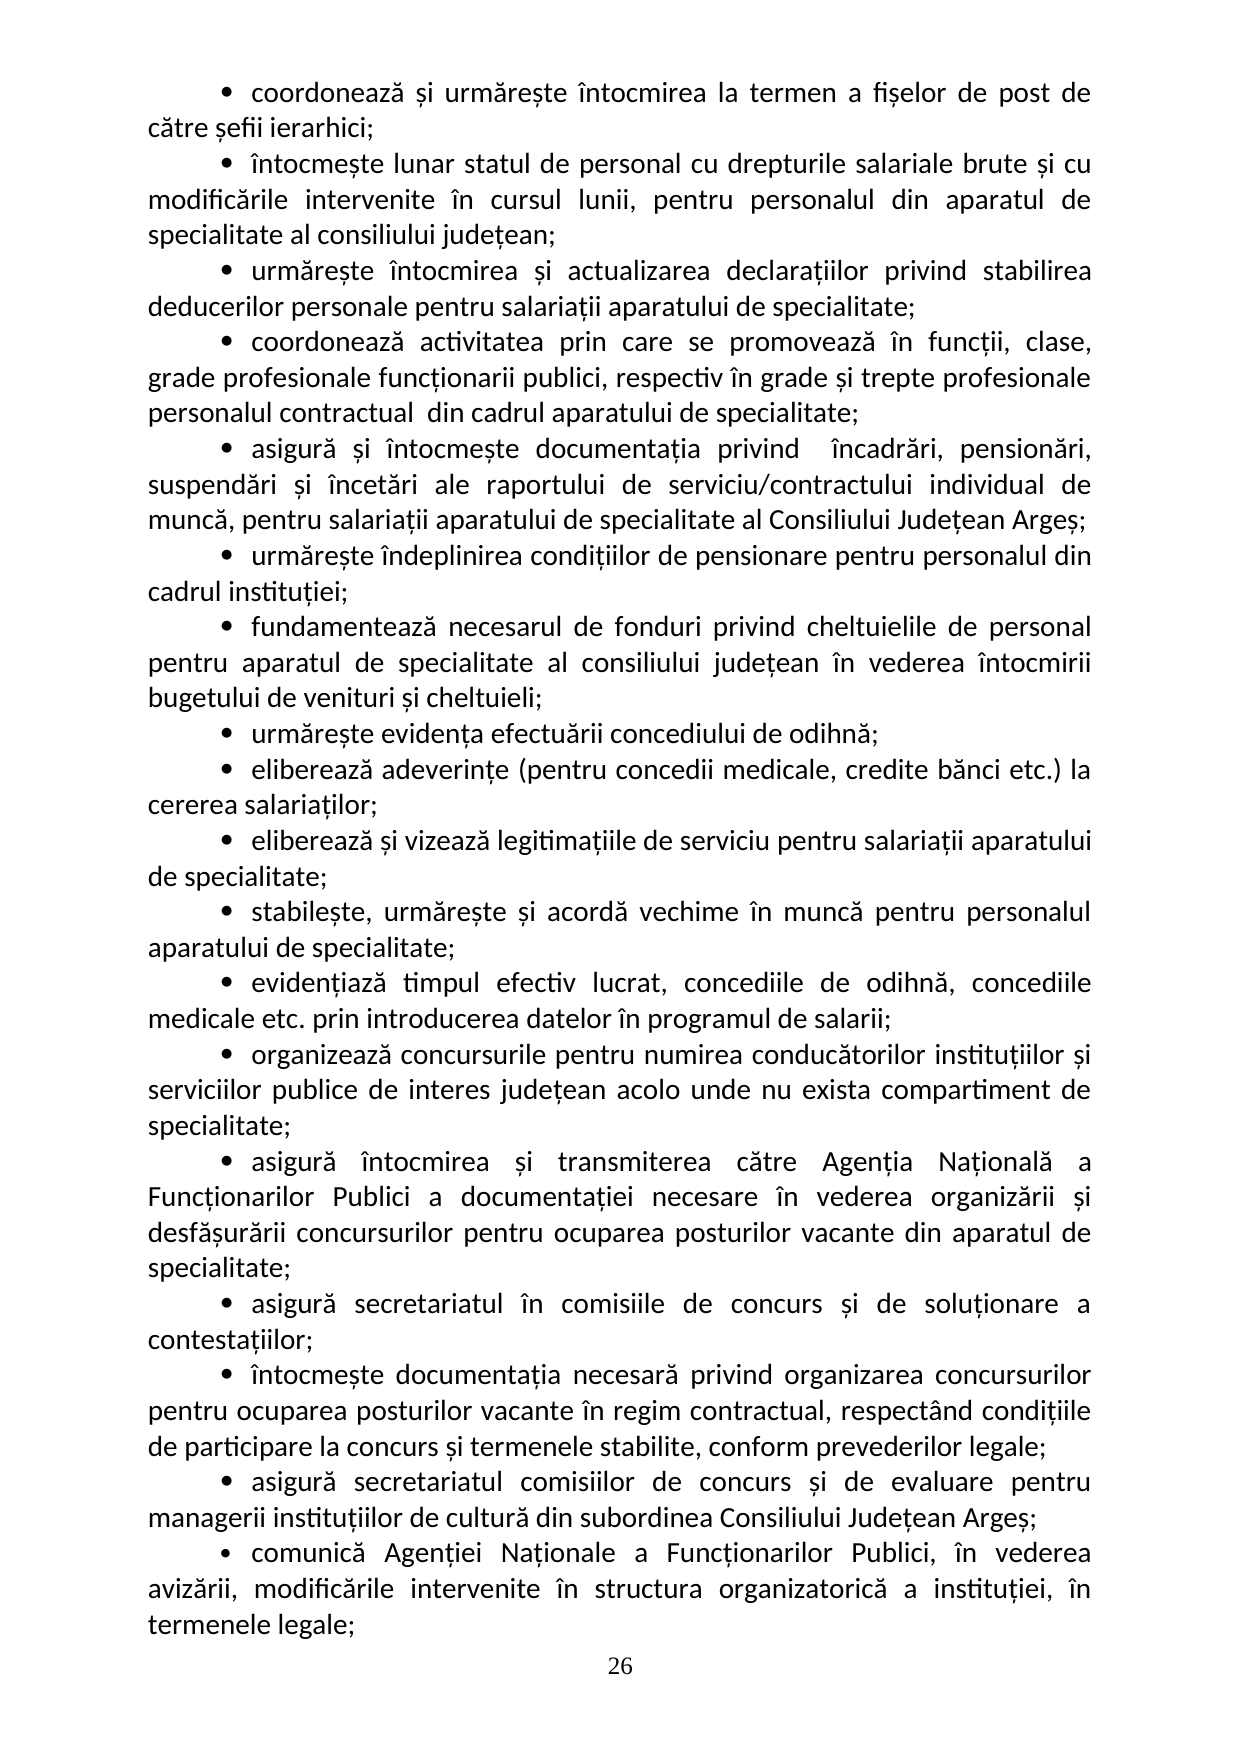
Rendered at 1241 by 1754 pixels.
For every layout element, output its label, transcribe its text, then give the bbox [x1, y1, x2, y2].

list întocmeşte documentaţia necesară privind organizarea concursurilor pentru ocuparea posturilor vacante în regim contractual, respectând condiţiile de participare la concurs şi termenele stabilite, conform prevederilor legale; [148, 1356, 1092, 1463]
list fundamentează necesarul de fonduri privind cheltuielile de personal pentru aparatul de specialitate al consiliului judeţean în vederea întocmirii bugetului de venituri şi cheltuieli; [148, 608, 1092, 715]
list întocmeşte lunar statul de personal cu drepturile salariale brute şi cu modificările intervenite în cursul lunii, pentru personalul din aparatul de specialitate al consiliului judeţean; [148, 145, 1092, 252]
list eliberează şi vizează legitimaţiile de serviciu pentru salariaţii aparatului de specialitate; [148, 822, 1092, 893]
list urmăreşte îndeplinirea condiţiilor de pensionare pentru personalul din cadrul instituţiei; [148, 537, 1092, 608]
list coordonează şi urmăreşte întocmirea la termen a fişelor de post de către şefii ierarhici; [148, 74, 1092, 145]
list urmăreşte evidenţa efectuării concediului de odihnă; [148, 715, 1092, 751]
list comunică Agenţiei Naţionale a Funcţionarilor Publici, în vederea avizării, modificările intervenite în structura organizatorică a instituţiei, în termenele legale; [148, 1534, 1092, 1641]
list urmăreşte întocmirea şi actualizarea declaraţiilor privind stabilirea deducerilor personale pentru salariaţii aparatului de specialitate; [148, 252, 1092, 323]
list stabileşte, urmăreşte şi acordă vechime în muncă pentru personalul aparatului de specialitate; [148, 893, 1092, 964]
list asigură secretariatul în comisiile de concurs şi de soluţionare a contestaţiilor; [148, 1285, 1092, 1356]
list asigură întocmirea şi transmiterea către Agenţia Naţională a Funcţionarilor Publici a documentaţiei necesare în vederea organizării şi desfăşurării concursurilor pentru ocuparea posturilor vacante din aparatul de specialitate; [148, 1143, 1092, 1285]
list evidenţiază timpul efectiv lucrat, concediile de odihnă, concediile medicale etc. prin introducerea datelor în programul de salarii; [148, 964, 1092, 1036]
list eliberează adeverinţe (pentru concedii medicale, credite bănci etc.) la cererea salariaţilor; [148, 751, 1092, 822]
list asigură şi întocmeşte documentaţia privind încadrări, pensionări, suspendări şi încetări ale raportului de serviciu/contractului individual de muncă, pentru salariaţii aparatului de specialitate al Consiliului Judeţean Argeş; [148, 430, 1092, 537]
list coordonează activitatea prin care se promovează în funcţii, clase, grade profesionale funcţionarii publici, respectiv în grade şi trepte profesionale personalul contractual din cadrul aparatului de specialitate; [148, 323, 1092, 430]
list asigură secretariatul comisiilor de concurs şi de evaluare pentru managerii instituţiilor de cultură din subordinea Consiliului Judeţean Argeş; [148, 1463, 1092, 1534]
list organizează concursurile pentru numirea conducătorilor instituţiilor şi serviciilor publice de interes judeţean acolo unde nu exista compartiment de specialitate; [148, 1036, 1092, 1143]
